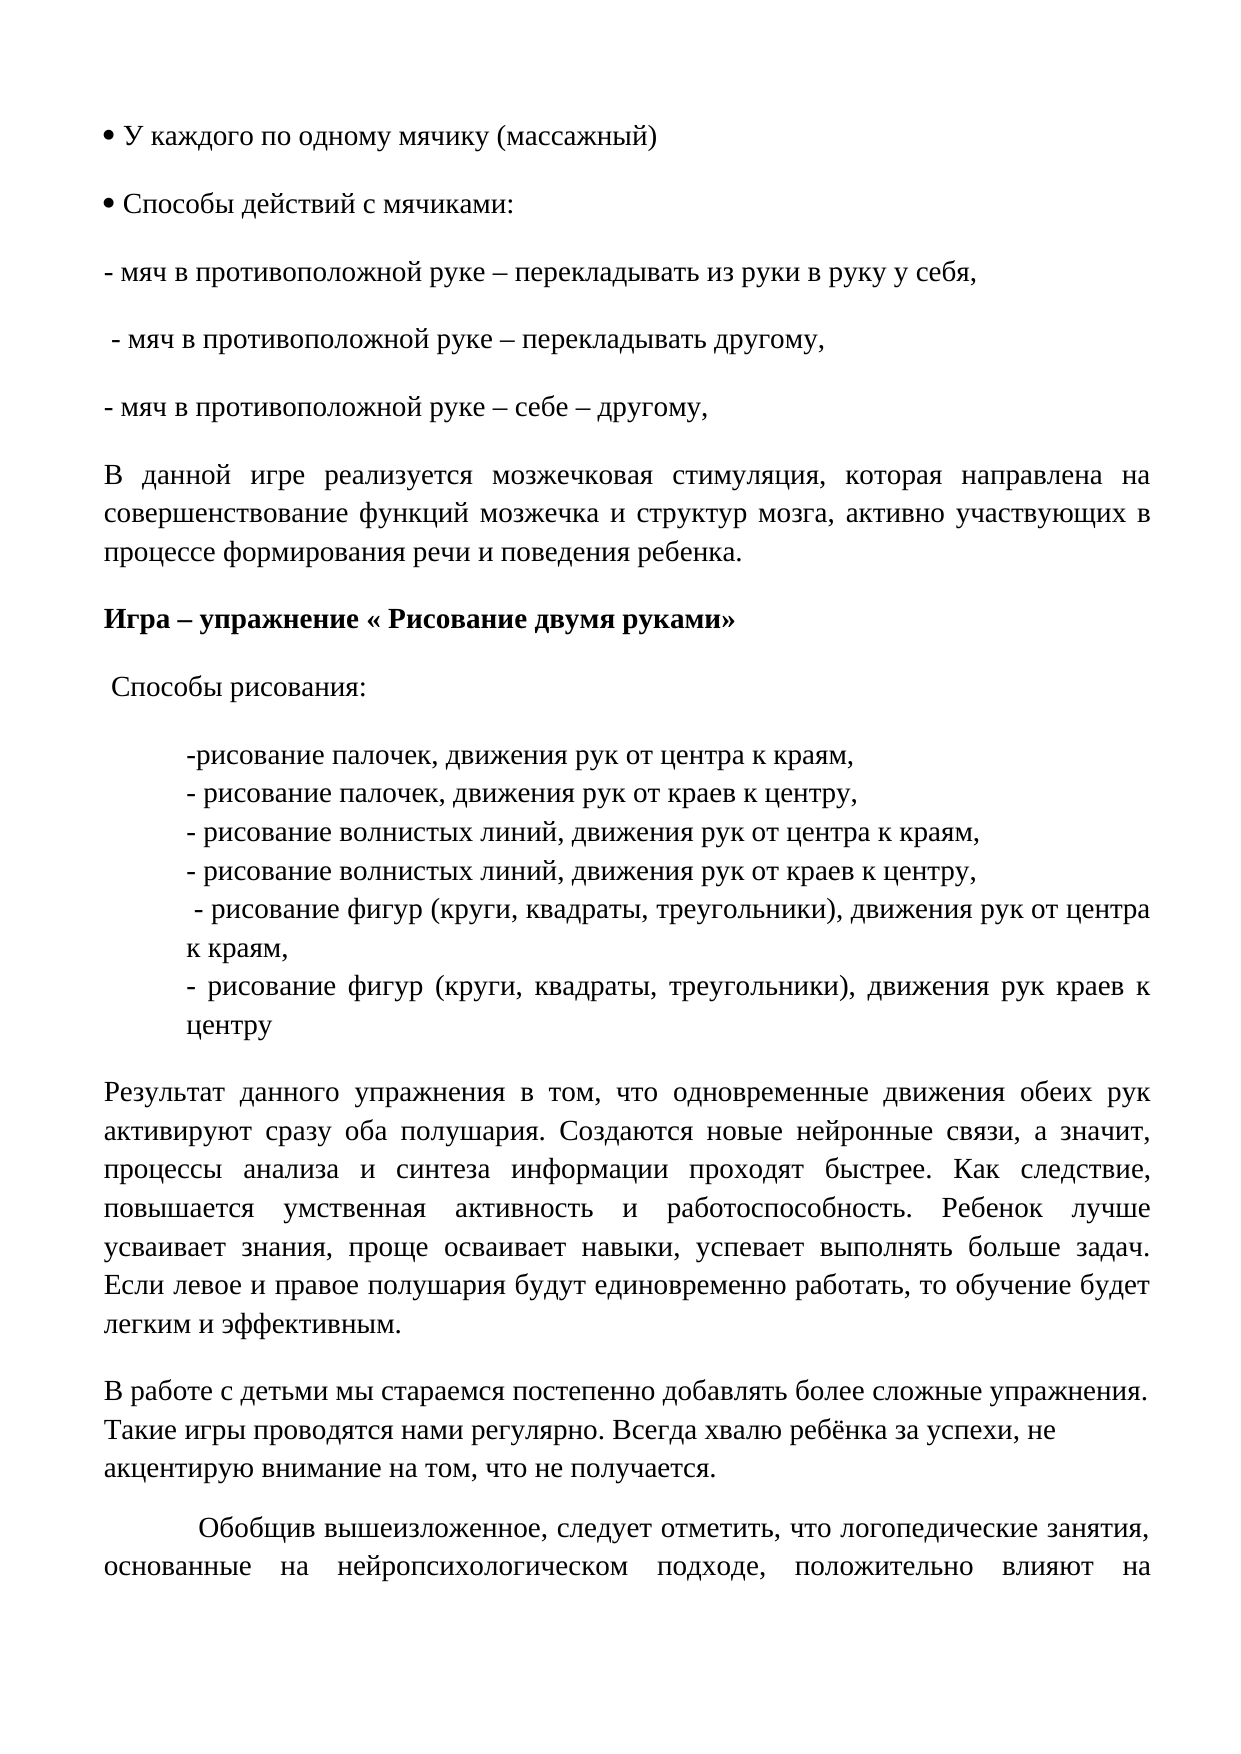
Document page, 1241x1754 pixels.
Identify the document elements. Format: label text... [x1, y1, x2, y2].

list - рисование волнистых линий, движения рук от центра к краям, [186, 814, 1152, 848]
text В данной игре реализуется мозжечковая стимуляция, которая направлена на совершенствование функций мозжечка и структур мозга, активно участвующих в процессе формирования речи и поведения ребенка. [103, 457, 1152, 567]
text - мяч в противоположной руке – себе – другому, [103, 389, 1152, 423]
text - мяч в противоположной руке – перекладывать другому, [103, 321, 1152, 355]
list - рисование палочек, движения рук от краев к центру, [186, 776, 1152, 809]
text Способы действий с мячиками: [103, 186, 1152, 219]
text В работе с детьми мы стараемся постепенно добавлять более сложные упражнения. Такие игры проводятся нами регулярно. Всегда хвалю ребёнка за успехи, не акцентирую внимание на том, что не получается. [103, 1373, 1152, 1484]
text Игра – упражнение « Рисование двумя руками» [103, 602, 1152, 635]
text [103, 1510, 1152, 1582]
text У каждого по одному мячику (массажный) [103, 118, 1152, 152]
list - рисование фигур (круги, квадраты, треугольники), движения рук краев к центру [186, 968, 1152, 1040]
text Результат данного упражнения в том, что одновременные движения обеих рук активируют сразу оба полушария. Создаются новые нейронные связи, а значит, процессы анализа и синтеза информации проходят быстрее. Как следствие, повышается умственная активность и работоспособность. Ребенок лучше усваивает знания, проще осваивает навыки, успевает выполнять больше задач. Если левое и правое полушария будут единовременно работать, то обучение будет легким и эффективным. [103, 1074, 1152, 1339]
list - рисование фигур (круги, квадраты, треугольники), движения рук от центра к краям, [186, 891, 1152, 963]
text Способы рисования: [103, 669, 1152, 703]
text - мяч в противоположной руке – перекладывать из руки в руку у себя, [103, 254, 1152, 287]
list - рисование волнистых линий, движения рук от краев к центру, [186, 853, 1152, 886]
list -рисование палочек, движения рук от центра к краям, [186, 737, 1152, 771]
